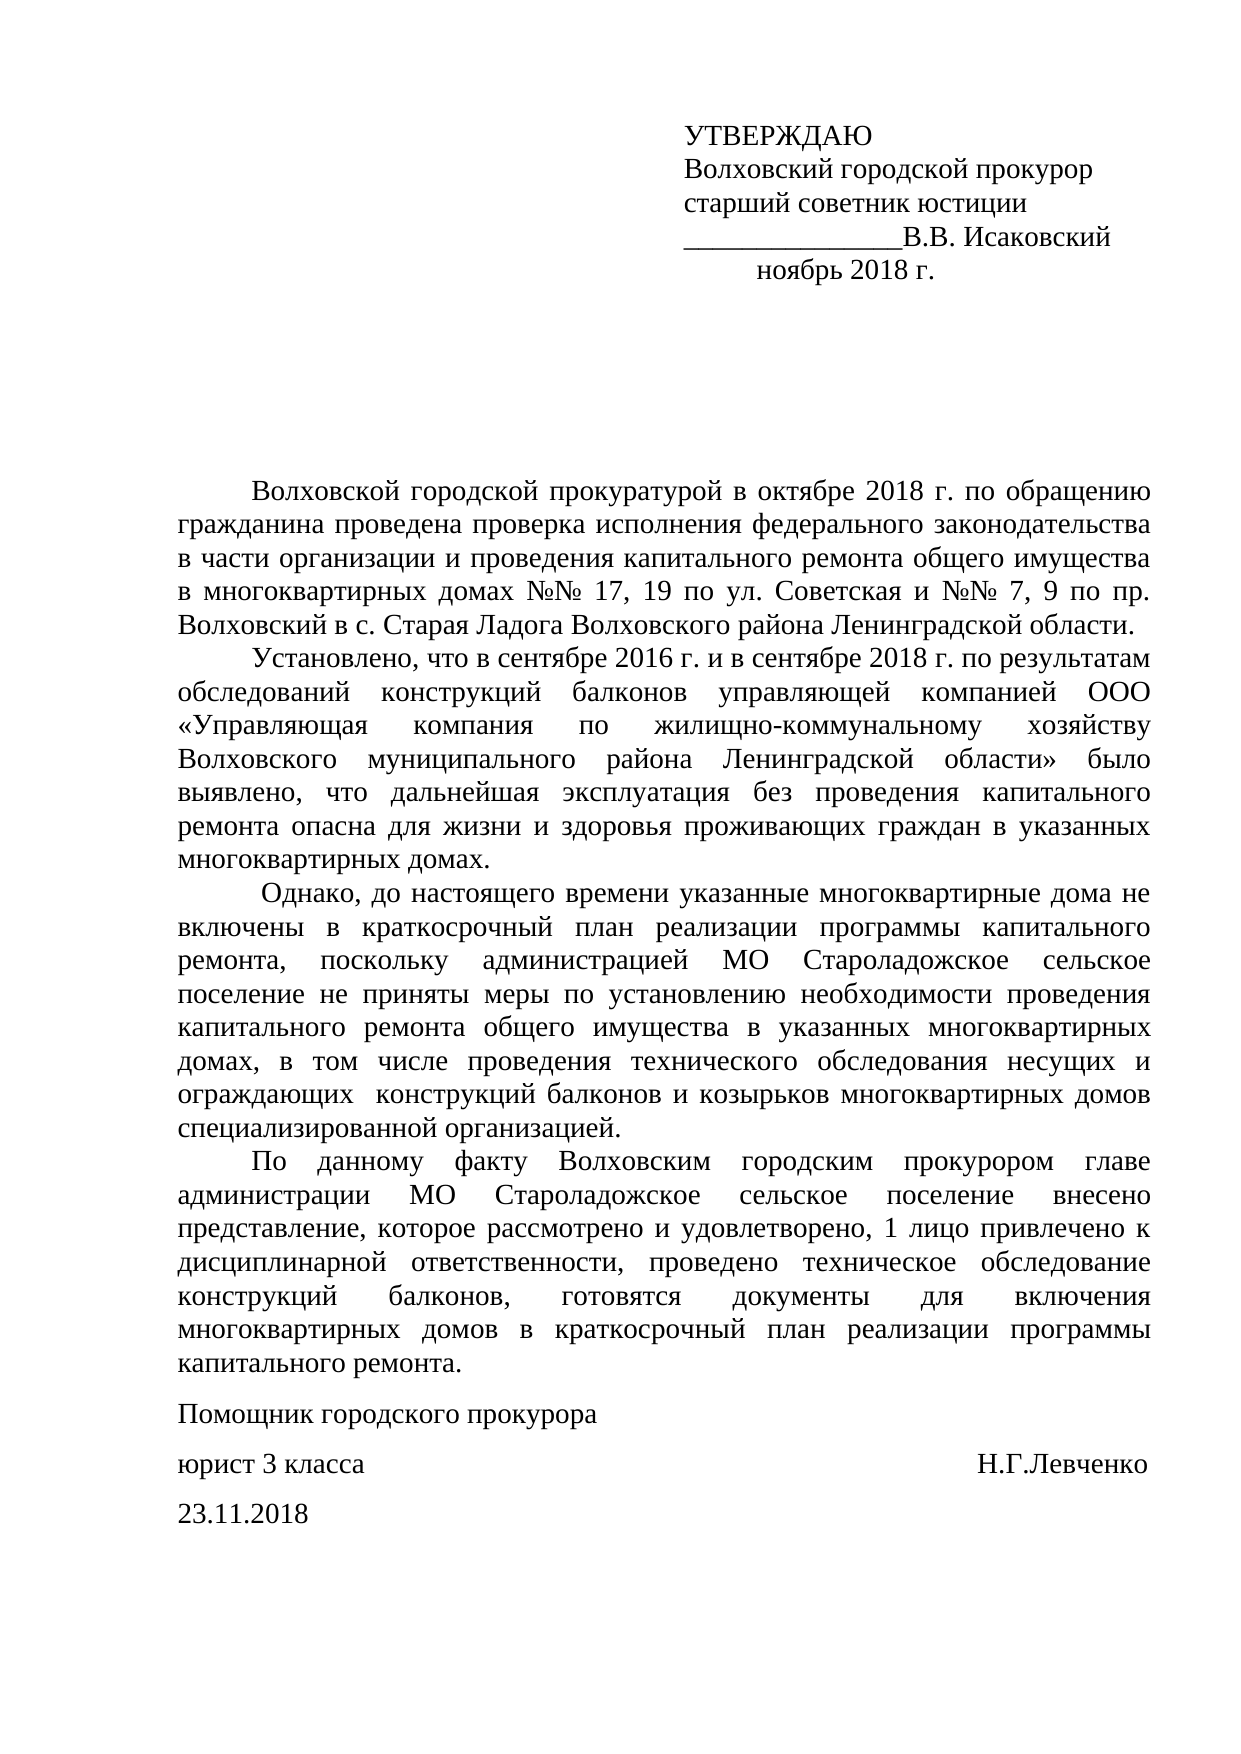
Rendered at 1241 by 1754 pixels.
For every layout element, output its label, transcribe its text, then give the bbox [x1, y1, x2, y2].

text По данному факту Волховским городским прокурором главе администрации МО Староладожское сельское поселение внесено представление, которое рассмотрено и удовлетворено, 1 лицо привлечено к дисциплинарной ответственности, проведено техническое обследование конструкций балконов, готовятся документы для включения многоквартирных домов в краткосрочный план реализации программы капитального ремонта. [177, 1143, 1152, 1378]
text ноябрь . [683, 252, 1152, 286]
text Волховской городской прокуратурой в октябре . по обращению гражданина проведена проверка исполнения федерального законодательства в части организации и проведения капитального ремонта общего имущества в многоквартирных домах №№ 17, 19 по ул. Советская и №№ 7, 9 по пр. Волховский в с. Старая Ладога Волховского района Ленинградской области. [177, 473, 1152, 640]
text старший советник юстиции [683, 185, 1152, 219]
text Установлено, что в сентябре . и в сентябре . по результатам обследований конструкций балконов управляющей компанией ООО «Управляющая компания по жилищно-коммунальному хозяйству Волховского муниципального района Ленинградской области» было выявлено, что дальнейшая эксплуатация без проведения капитального ремонта опасна для жизни и здоровья проживающих граждан в указанных многоквартирных домах. [177, 640, 1152, 875]
text 23.11.2018 [177, 1503, 1152, 1528]
text Однако, до настоящего времени указанные многоквартирные дома не включены в краткосрочный план реализации программы капитального ремонта, поскольку администрацией МО Староладожское сельское поселение не приняты меры по установлению необходимости проведения капитального ремонта общего имущества в указанных многоквартирных домах, в том числе проведения технического обследования несущих и ограждающих конструкций балконов и козырьков многоквартирных домов специализированной организацией. [177, 875, 1152, 1143]
text Волховский городской прокурор [683, 152, 1152, 185]
text _______________В.В. Исаковский [683, 219, 1152, 252]
text Помощник городского прокурора [177, 1403, 1152, 1428]
text УТВЕРЖДАЮ [683, 118, 1152, 152]
text юрист 3 класса Н.Г.Левченко [177, 1453, 1152, 1478]
